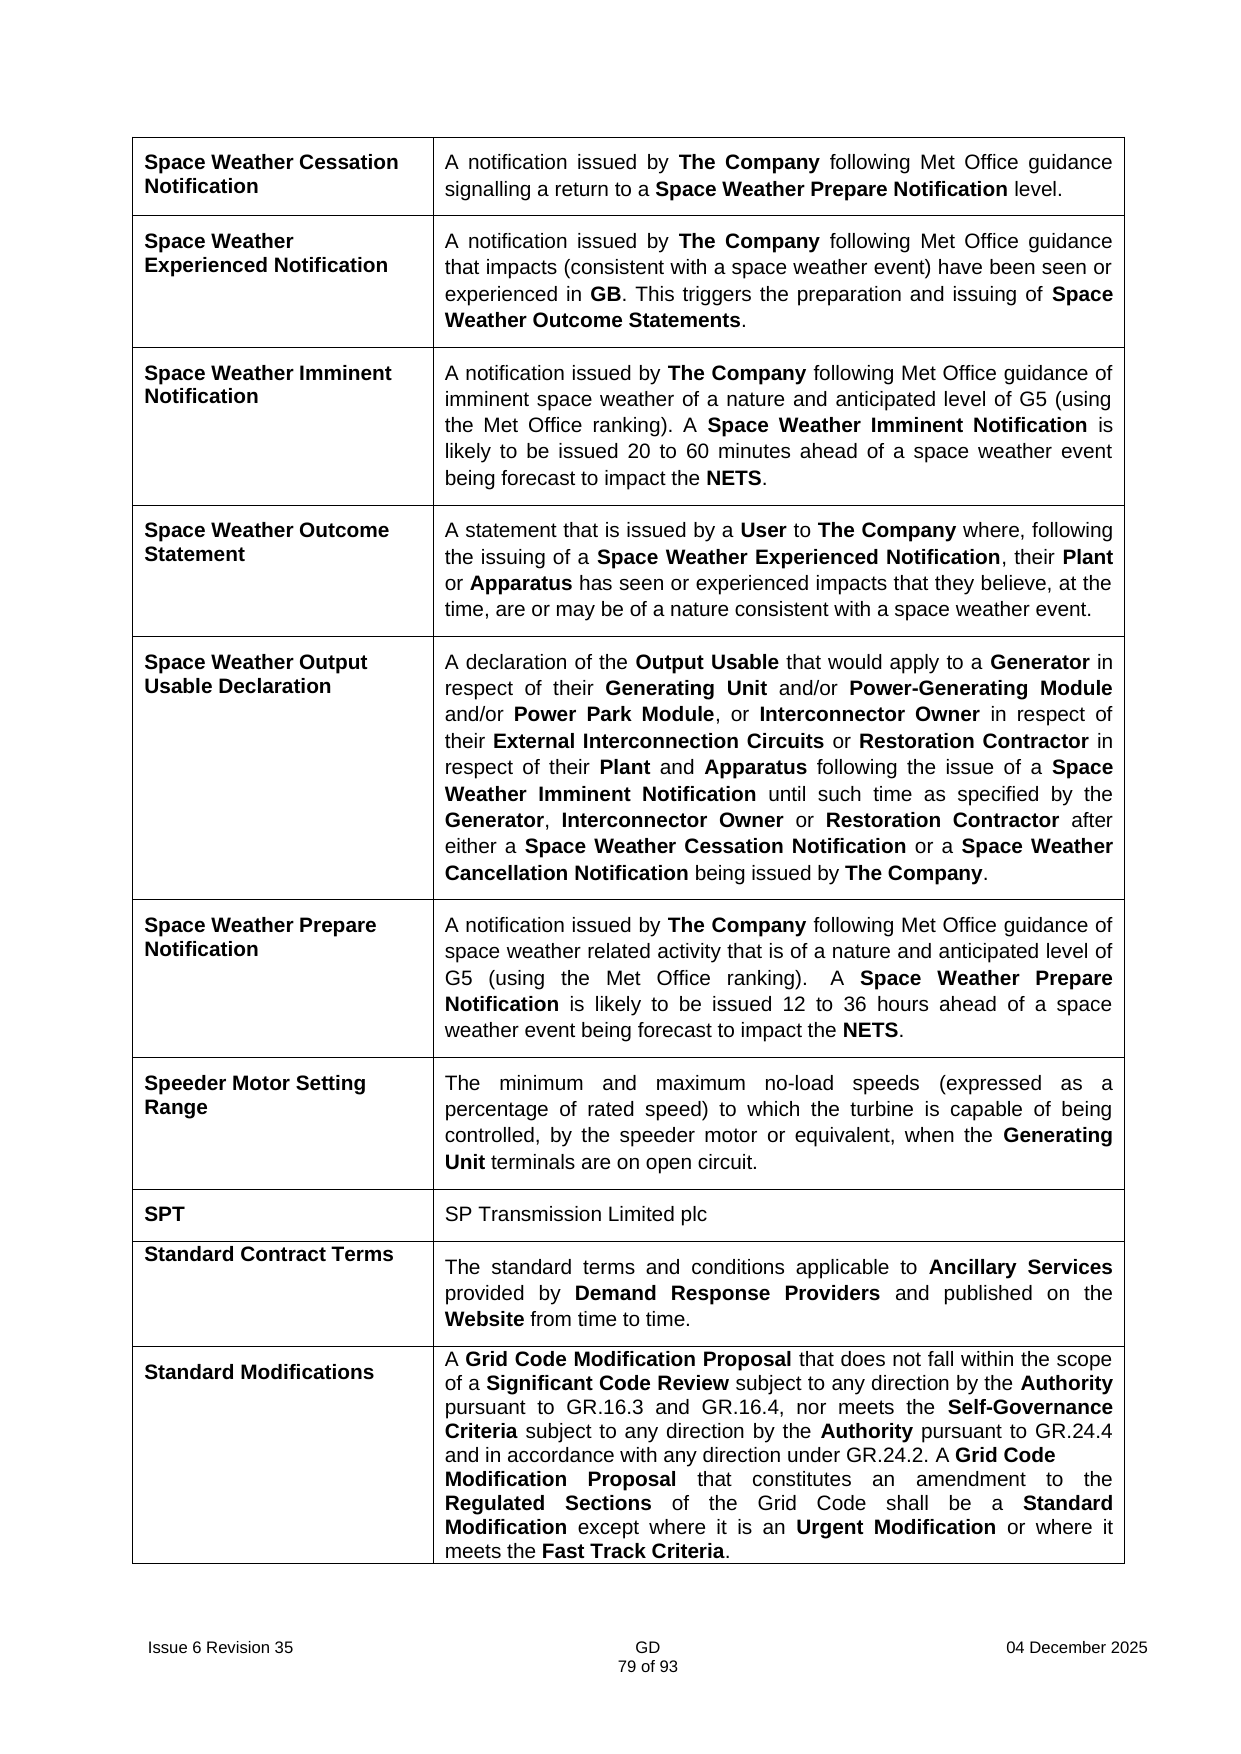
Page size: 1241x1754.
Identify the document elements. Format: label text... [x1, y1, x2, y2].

table_cell A notification issued by The Company following Met Office guidance signalling a return to a Space Weather Prepare Notification level. [434, 138, 1124, 215]
table_cell Space Weather Experienced Notification [133, 216, 433, 347]
table_cell A notification issued by The Company following Met Office guidance of imminent space weather of a nature and anticipated level of G5 (using the Met Office ranking). A Space Weather Imminent Notification is likely to be issued 20 to 60 minutes ahead of a space weather event being forecast to impact the NETS. [434, 348, 1124, 504]
table_cell Space Weather Imminent Notification [133, 348, 433, 504]
table_cell Standard Modifications [133, 1347, 433, 1563]
table_cell SP Transmission Limited plc [434, 1190, 1124, 1241]
table_cell Space Weather Output Usable Declaration [133, 637, 433, 899]
table_cell Space Weather Cessation Notification [133, 138, 433, 215]
table_cell A declaration of the Output Usable that would apply to a Generator in respect of their Generating Unit and/or Power-Generating Module and/or Power Park Module, or Interconnector Owner in respect of their External Interconnection Circuits or Restoration Contractor in respect of their Plant and Apparatus following the issue of a Space Weather Imminent Notification until such time as specified by the Generator, Interconnector Owner or Restoration Contractor after either a Space Weather Cessation Notification or a Space Weather Cancellation Notification being issued by The Company. [434, 637, 1124, 899]
table_cell The minimum and maximum no-load speeds (expressed as a percentage of rated speed) to which the turbine is capable of being controlled, by the speeder motor or equivalent, when the Generating Unit terminals are on open circuit. [434, 1058, 1124, 1188]
table_cell Standard Contract Terms [133, 1242, 433, 1346]
table_cell Speeder Motor Setting Range [133, 1058, 433, 1188]
table_cell SPT [133, 1190, 433, 1241]
table_cell A notification issued by The Company following Met Office guidance that impacts (consistent with a space weather event) have been seen or experienced in GB. This triggers the preparation and issuing of Space Weather Outcome Statements. [434, 216, 1124, 347]
table_cell Space Weather Outcome Statement [133, 506, 433, 636]
table_cell A statement that is issued by a User to The Company where, following the issuing of a Space Weather Experienced Notification, their Plant or Apparatus has seen or experienced impacts that they believe, at the time, are or may be of a nature consistent with a space weather event. [434, 506, 1124, 636]
table_cell The standard terms and conditions applicable to Ancillary Services provided by Demand Response Providers and published on the Website from time to time. [434, 1242, 1124, 1346]
table_cell A notification issued by The Company following Met Office guidance of space weather related activity that is of a nature and anticipated level of G5 (using the Met Office ranking). A Space Weather Prepare Notification is likely to be issued 12 to 36 hours ahead of a space weather event being forecast to impact the NETS. [434, 900, 1124, 1057]
table_cell Space Weather Prepare Notification [133, 900, 433, 1057]
table_cell A Grid Code Modification Proposal that does not fall within the scope of a Significant Code Review subject to any direction by the Authority pursuant to GR.16.3 and GR.16.4, nor meets the Self-Governance Criteria subject to any direction by the Authority pursuant to GR.24.4 and in accordance with any direction under GR.24.2. A Grid Code Modification Proposal that constitutes an amendment to the Regulated Sections of the Grid Code shall be a Standard Modification except where it is an Urgent Modification or where it meets the Fast Track Criteria. [434, 1347, 1124, 1563]
